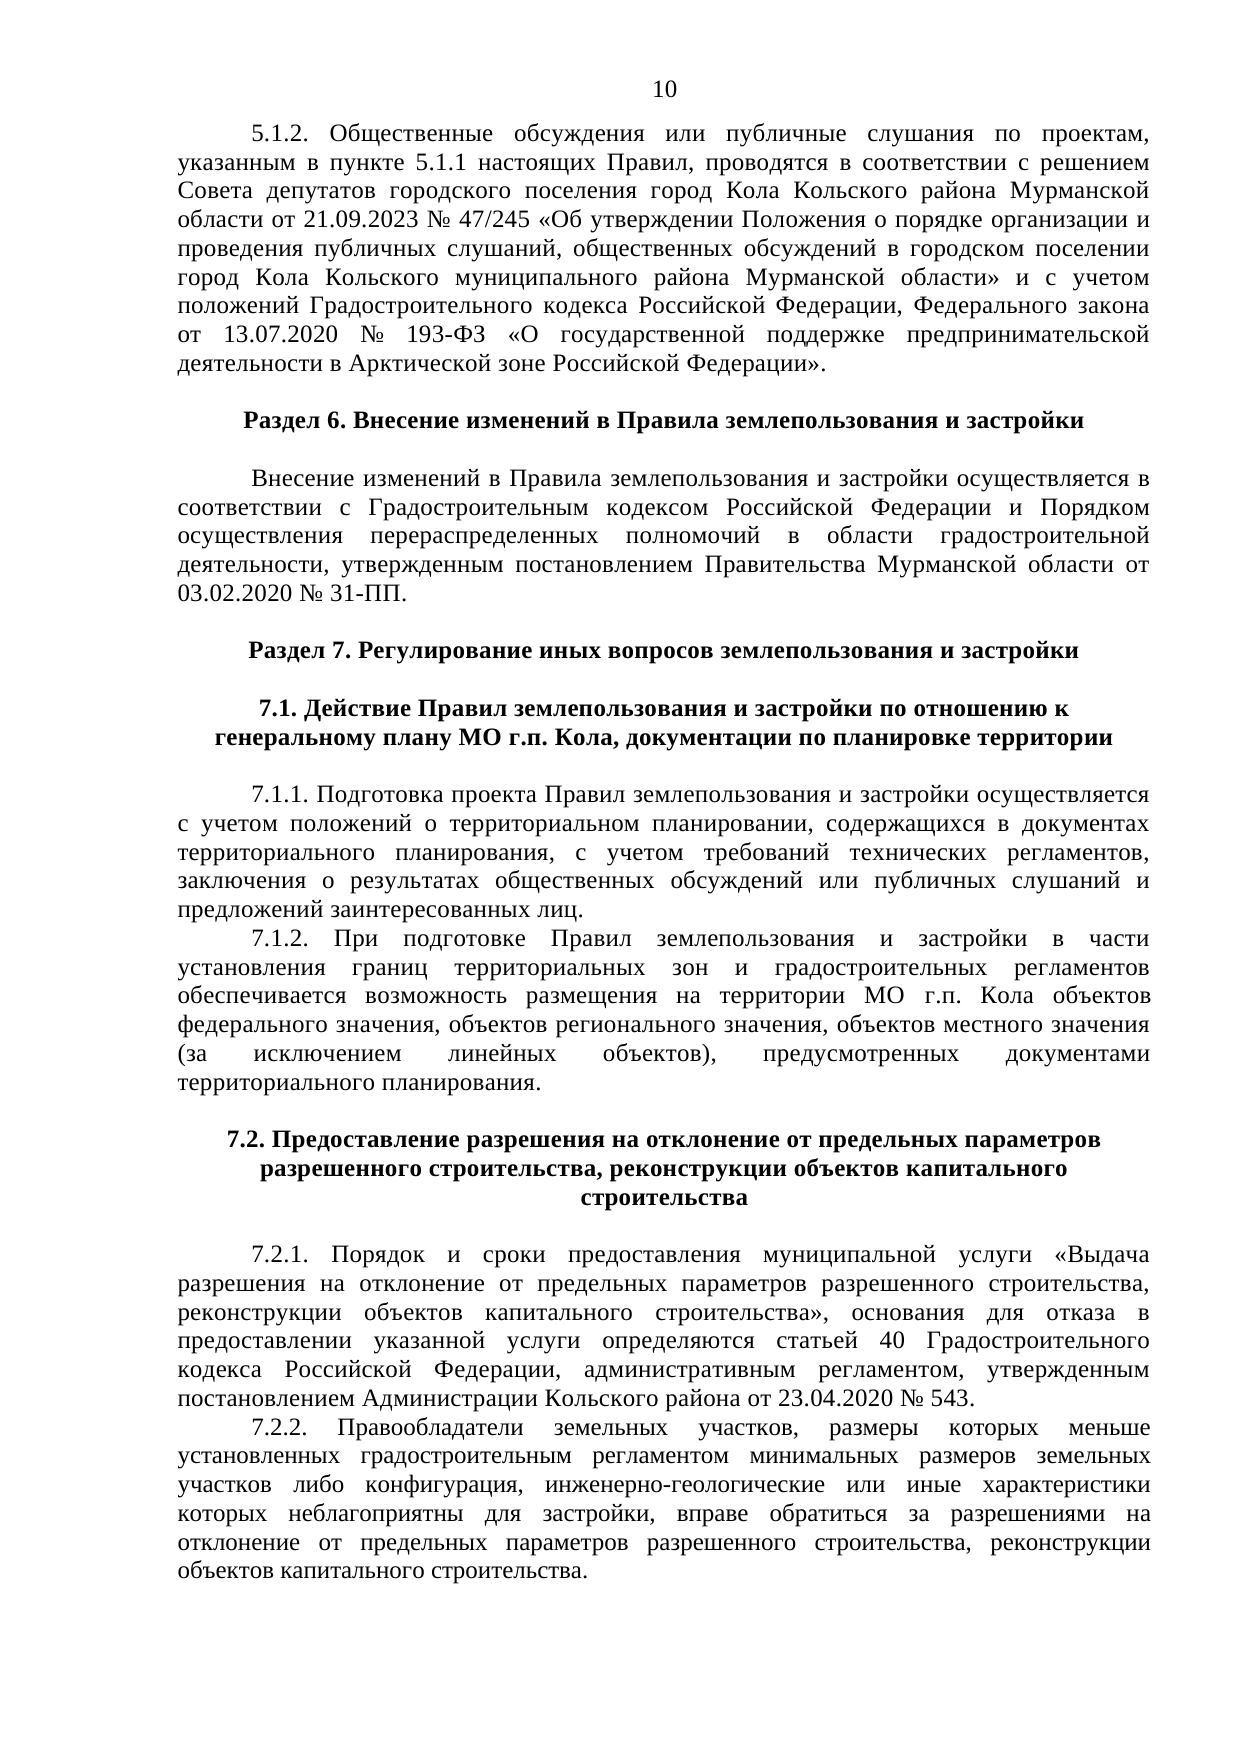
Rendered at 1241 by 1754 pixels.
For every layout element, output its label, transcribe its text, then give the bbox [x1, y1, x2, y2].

text 7.1. Действие Правил землепользования и застройки по отношению к генеральному плану МО г.п. Кола, документации по планировке территории [177, 693, 1152, 751]
text Внесение изменений в Правила землепользования и застройки осуществляется в соответствии с Градостроительным кодексом Российской Федерации и Порядком осуществления перераспределенных полномочий в области градостроительной деятельности, утвержденным постановлением Правительства Мурманской области от 03.02.2020 № 31-ПП. [177, 463, 1152, 607]
list 7.2.2. Правообладатели земельных участков, размеры которых меньше установленных градостроительным регламентом минимальных размеров земельных участков либо конфигурация, инженерно-геологические или иные характеристики которых неблагоприятны для застройки, вправе обратиться за разрешениями на отклонение от предельных параметров разрешенного строительства, реконструкции объектов капитального строительства. [177, 1412, 1152, 1584]
text 5.1.2. Общественные обсуждения или публичные слушания по проектам, указанным в пункте 5.1.1 настоящих Правил, проводятся в соответствии с решением Совета депутатов городского поселения город Кола Кольского района Мурманской области от 21.09.2023 № 47/245 «Об утверждении Положения о порядке организации и проведения публичных слушаний, общественных обсуждений в городском поселении город Кола Кольского муниципального района Мурманской области» и с учетом положений Градостроительного кодекса Российской Федерации, Федерального закона от 13.07.2020 № 193-ФЗ «О государственной поддержке предпринимательской деятельности в Арктической зоне Российской Федерации». [177, 118, 1152, 377]
text 7.1.2. При подготовке Правил землепользования и застройки в части установления границ территориальных зон и градостроительных регламентов обеспечивается возможность размещения на территории МО г.п. Кола объектов федерального значения, объектов регионального значения, объектов местного значения (за исключением линейных объектов), предусмотренных документами территориального планирования. [177, 923, 1152, 1096]
text Раздел 6. Внесение изменений в Правила землепользования и застройки [177, 406, 1152, 434]
text 7.2. Предоставление разрешения на отклонение от предельных параметров разрешенного строительства, реконструкции объектов капитального строительства [177, 1124, 1152, 1211]
text Раздел 7. Регулирование иных вопросов землепользования и застройки [177, 636, 1152, 664]
text 7.2.1. Порядок и сроки предоставления муниципальной услуги «Выдача разрешения на отклонение от предельных параметров разрешенного строительства, реконструкции объектов капитального строительства», основания для отказа в предоставлении указанной услуги определяются статьей 40 Градостроительного кодекса Российской Федерации, административным регламентом, утвержденным постановлением Администрации Кольского района от 23.04.2020 № 543. [177, 1239, 1152, 1412]
text 7.1.1. Подготовка проекта Правил землепользования и застройки осуществляется с учетом положений о территориальном планировании, содержащихся в документах территориального планирования, с учетом требований технических регламентов, заключения о результатах общественных обсуждений или публичных слушаний и предложений заинтересованных лиц. [177, 779, 1152, 923]
